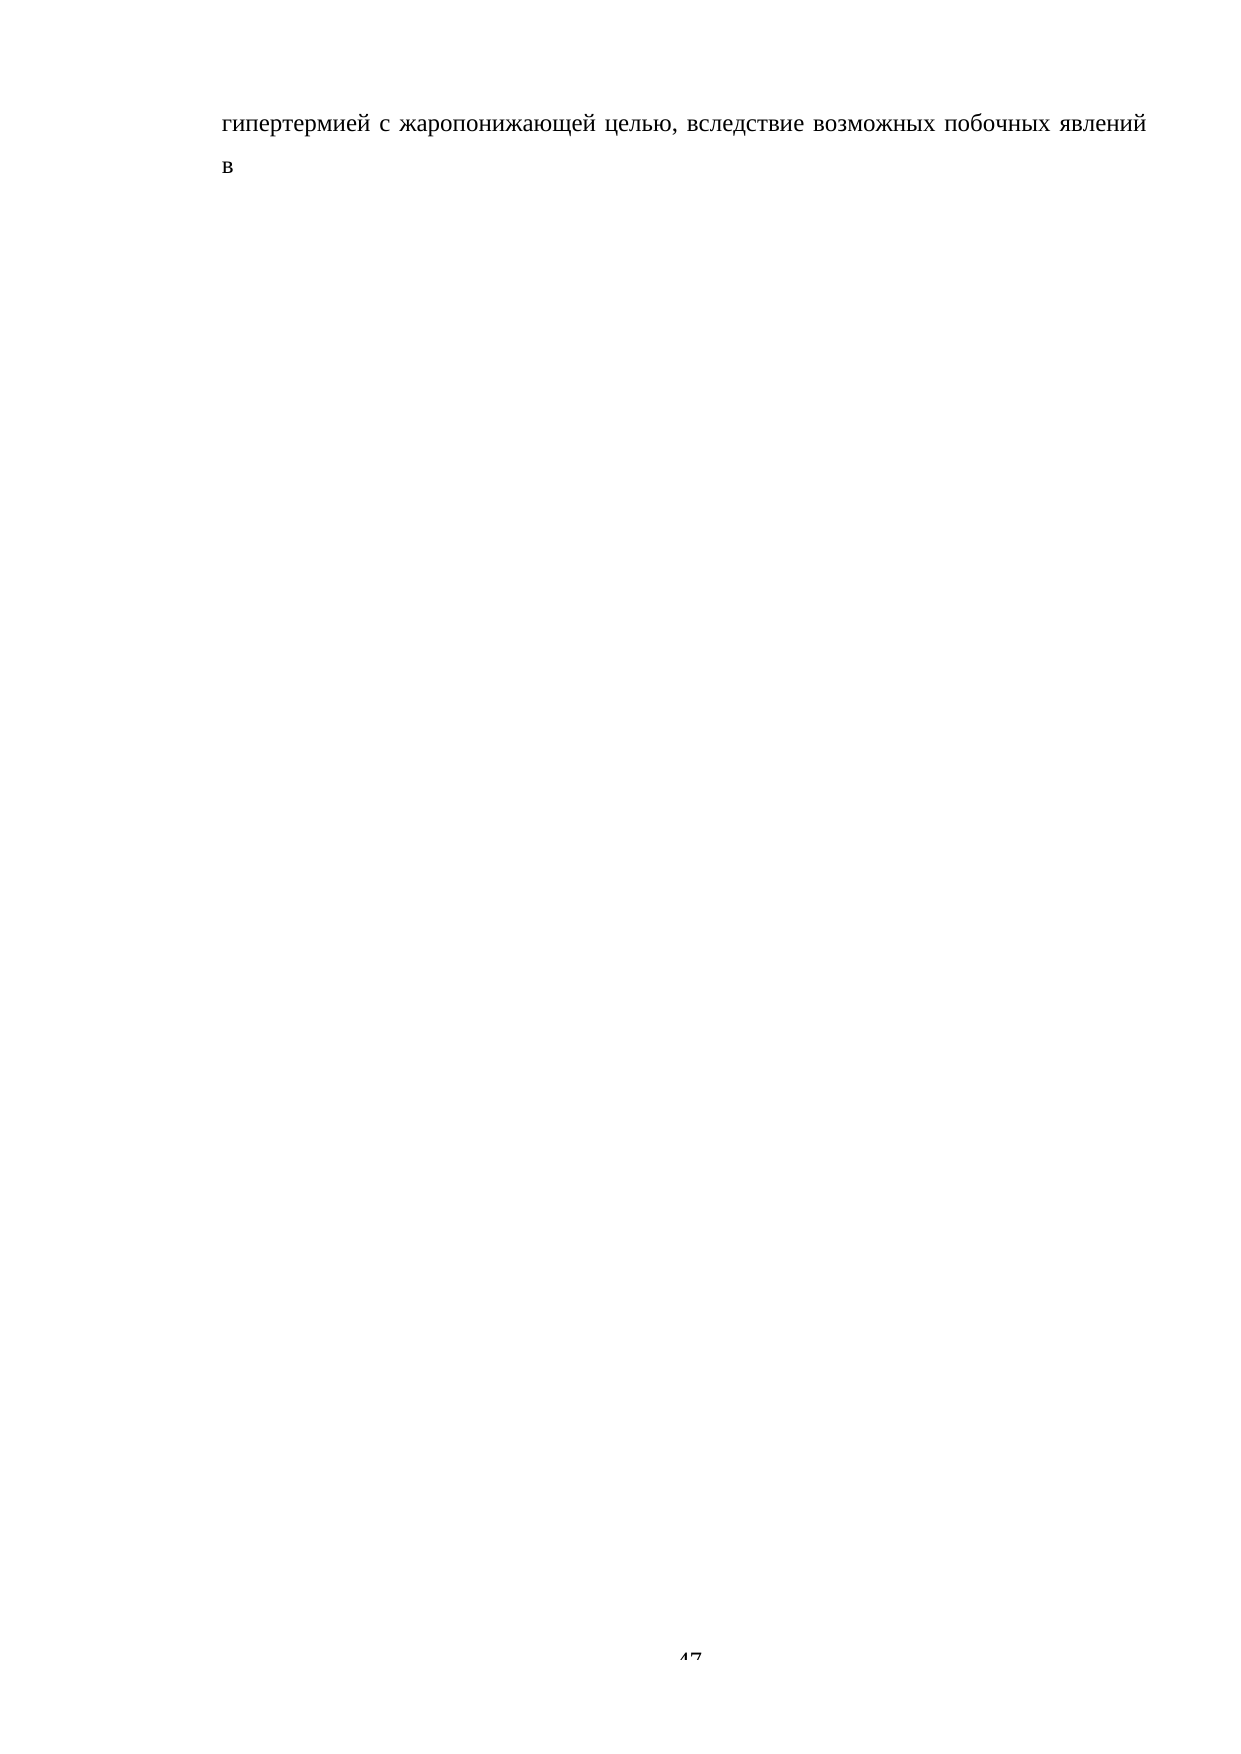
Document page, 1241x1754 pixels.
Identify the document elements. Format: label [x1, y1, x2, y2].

list [177, 108, 1147, 179]
